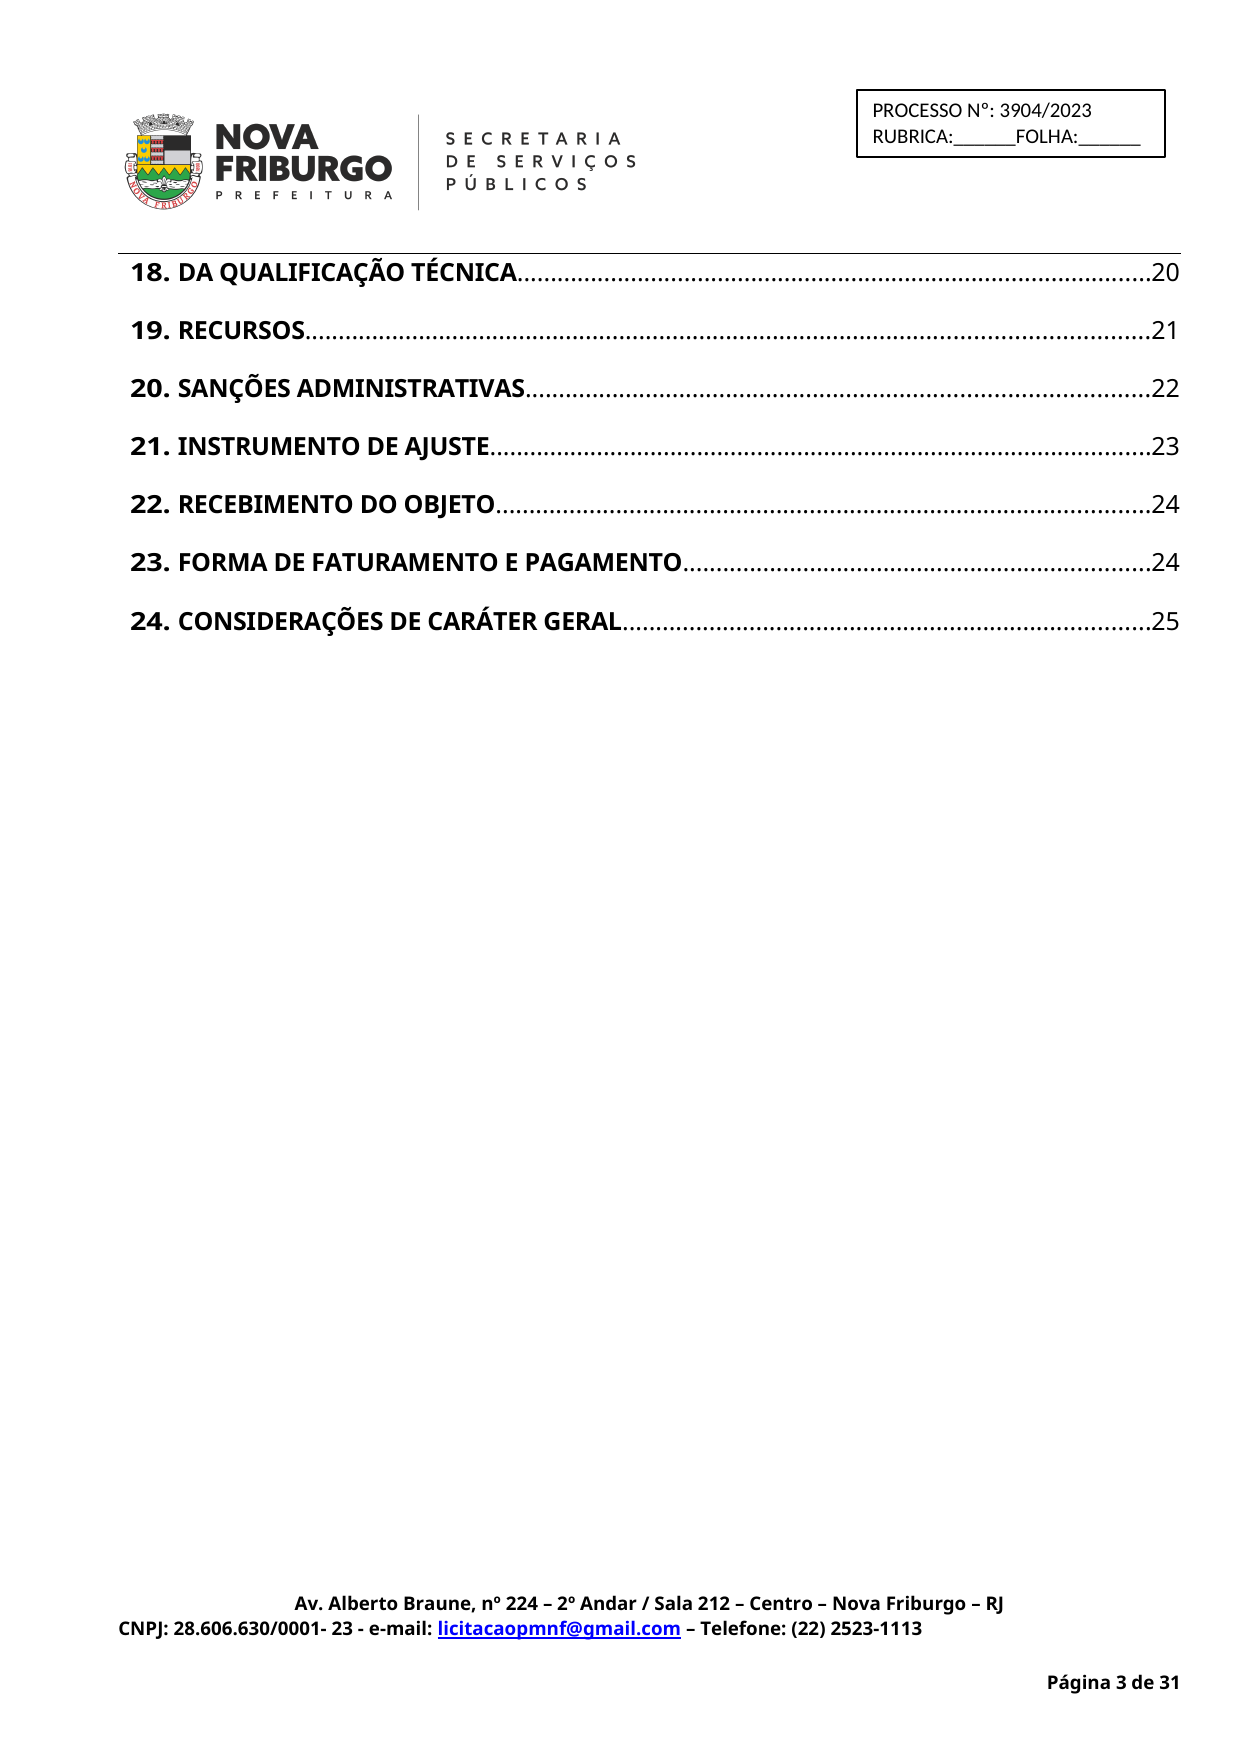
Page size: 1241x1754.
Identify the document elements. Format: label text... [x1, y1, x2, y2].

picture [118, 97, 653, 222]
text 19. RECURSOS 21 [130, 312, 1181, 347]
text 18. DA QUALIFICAÇÃO TÉCNICA 20 [130, 254, 1181, 288]
text 23. FORMA DE FATURAMENTO E PAGAMENTO 24 [130, 545, 1181, 579]
text 22. RECEBIMENTO DO OBJETO 24 [130, 487, 1181, 521]
text 20. SANÇÕES ADMINISTRATIVAS 22 [130, 371, 1181, 405]
text 24. CONSIDERAÇÕES DE CARÁTER GERAL 25 [130, 603, 1181, 637]
text 21. INSTRUMENTO DE AJUSTE 23 [130, 429, 1181, 463]
